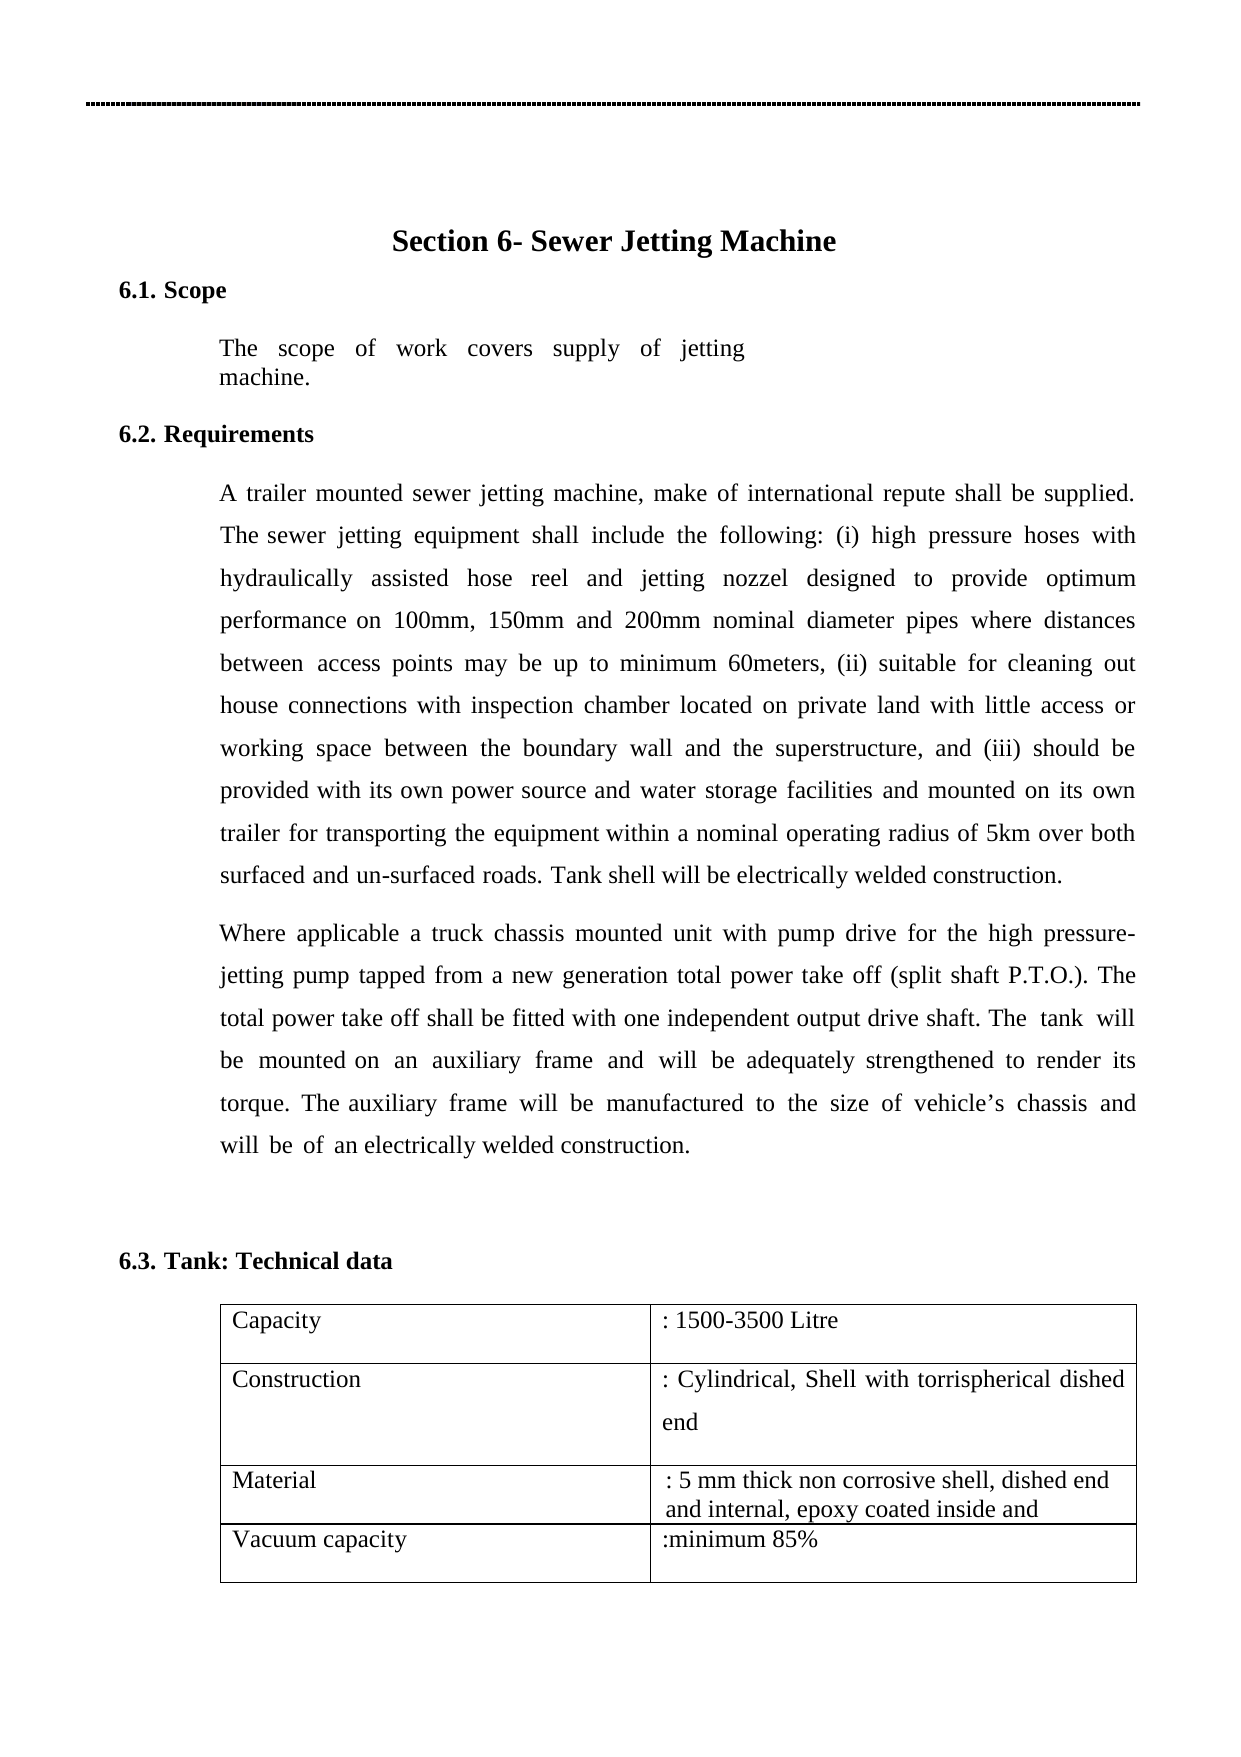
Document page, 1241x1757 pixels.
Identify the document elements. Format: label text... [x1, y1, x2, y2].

subtitle Requirements [119, 419, 1153, 448]
text Where applicable a truck chassis mounted unit with pump drive for the high pressure-jetting pump tapped from a new generation total power take off (split shaft P.T.O.). The total power take off shall be fitted with one independent output drive shaft. The tank will be mounted on an auxiliary frame and will be adequately strengthened to render its torque. The auxiliary frame will be manufactured to the size of vehicle’s chassis and will be of an electrically welded construction. [219, 918, 1136, 1159]
table_cell Construction [221, 1364, 650, 1464]
subtitle Scope [119, 275, 226, 304]
subtitle Tank: Technical data [119, 1246, 1153, 1275]
table_cell : Cylindrical, Shell with torrispherical dished end [651, 1364, 1136, 1464]
text The scope of work covers supply of jetting machine. [219, 333, 745, 391]
text A trailer mounted sewer jetting machine, make of international repute shall be supplied. The sewer jetting equipment shall include the following: (i) high pressure hoses with hydraulically assisted hose reel and jetting nozzel designed to provide optimum performance on 100mm, 150mm and 200mm nominal diameter pipes where distances between access points may be up to minimum 60meters, (ii) suitable for cleaning out house connections with inspection chamber located on private land with little access or working space between the boundary wall and the superstructure, and (iii) should be provided with its own power source and water storage facilities and mounted on its own trailer for transporting the equipment within a nominal operating radius of 5km over both surfaced and un-surfaced roads. Tank shell will be electrically welded construction. [219, 478, 1136, 889]
table_cell : 5 mm thick non corrosive shell, dished end and internal, epoxy coated inside and outside [651, 1466, 1136, 1523]
table_cell :minimum 85% [651, 1525, 1136, 1582]
table_cell Vacuum capacity [221, 1525, 650, 1582]
table_header Capacity [221, 1305, 650, 1363]
table_header : 1500-3500 Litre [651, 1305, 1136, 1363]
table_cell Material [221, 1466, 650, 1523]
picture [86, 102, 1141, 106]
text Section 6- Sewer Jetting Machine [392, 222, 1153, 258]
